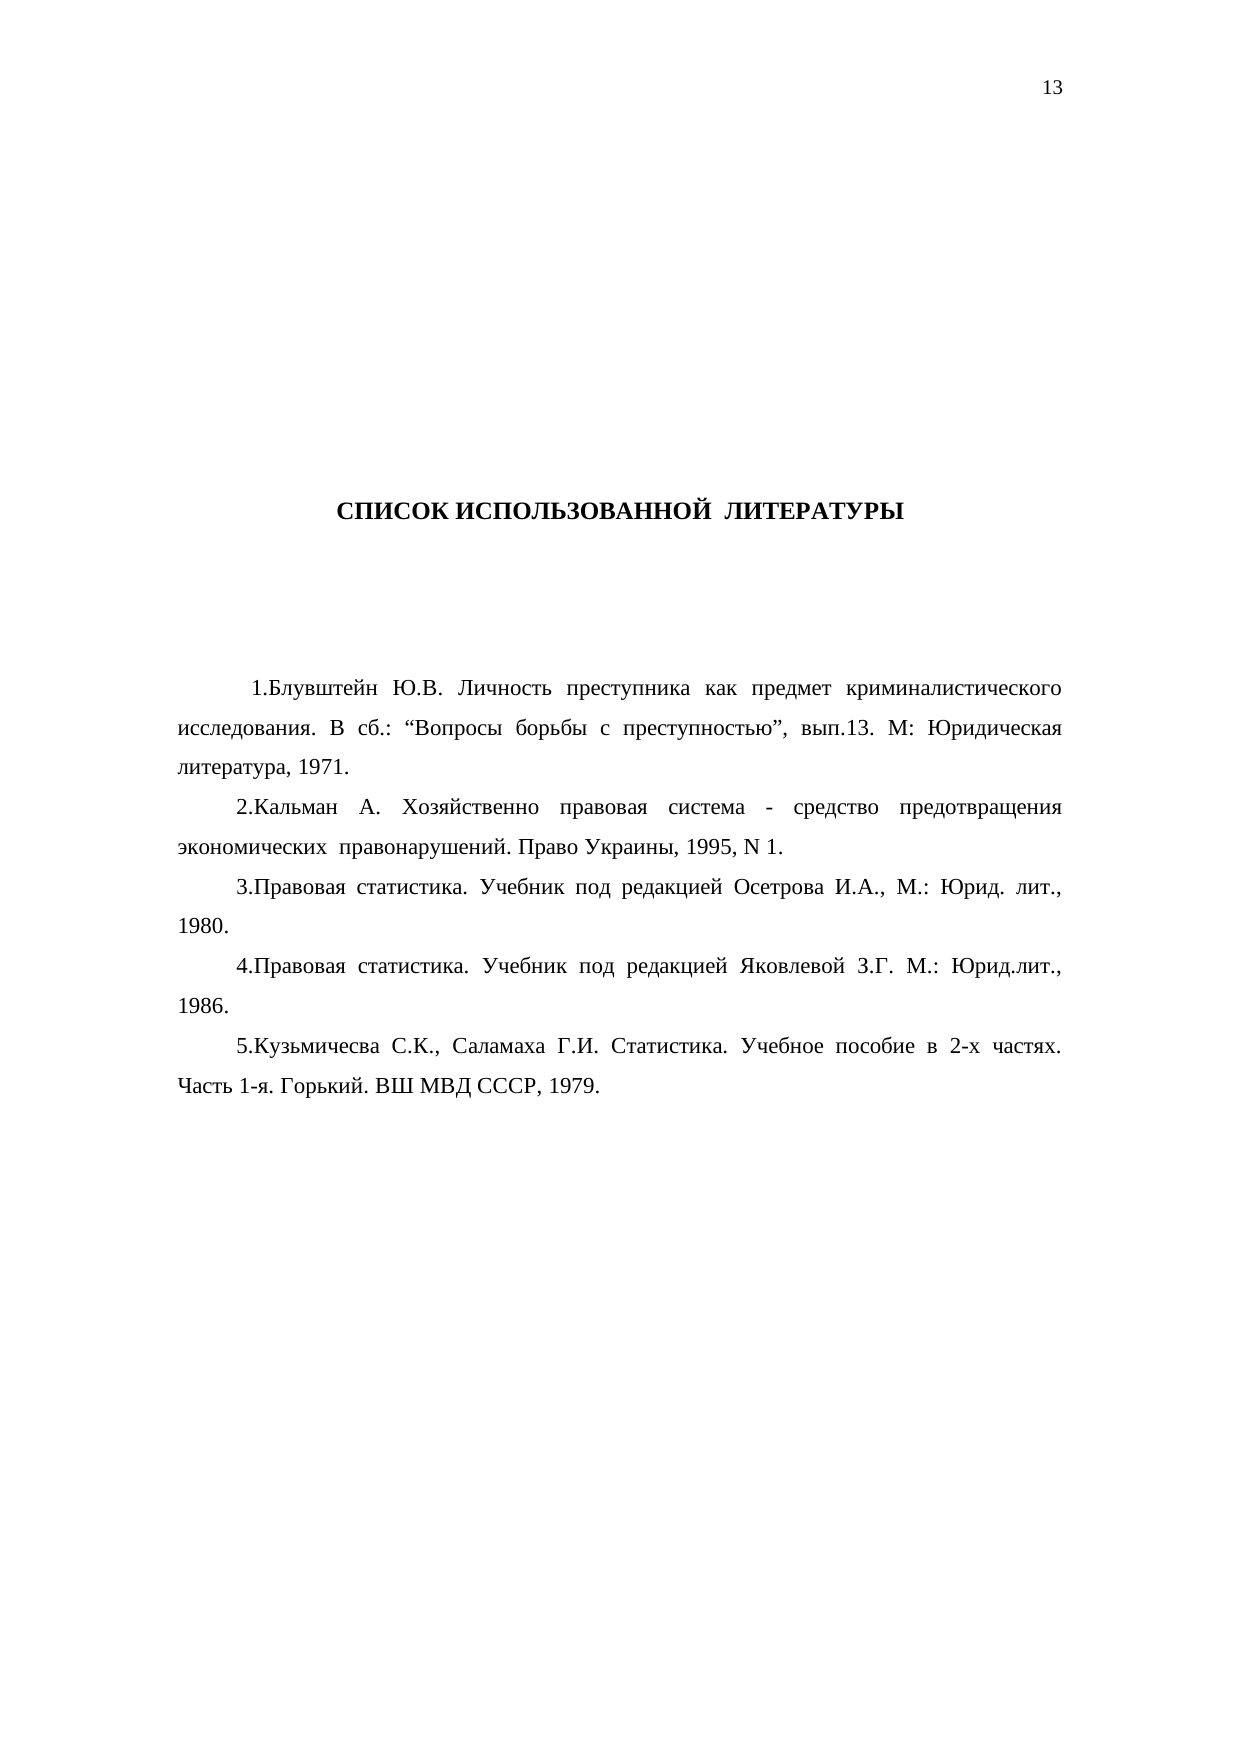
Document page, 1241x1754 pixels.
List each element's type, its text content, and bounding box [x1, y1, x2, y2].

text 4.Правовая статистика. Учебник под редакцией Яковлевой З.Г. М.: Юрид.лит., 1986. [177, 952, 1063, 1018]
text 5.Кузьмичесва С.К., Саламаха Г.И. Статистика. Учебное пособие в 2-х частях. Часть 1-я. Горький. ВШ МВД СССР, 1979. [177, 1032, 1063, 1098]
text 2.Кальман А. Хозяйственно правовая система - средство предотвращения экономических правонарушений. Право Украины, 1995, N 1. [177, 793, 1063, 859]
text 1.Блувштейн Ю.В. Личность преступника как предмет криминалистического исследования. В сб.: “Вопросы борьбы с преступностью”, вып.13. М: Юридическая литература, 1971. [177, 674, 1063, 780]
text СПИСОК ИСПОЛЬЗОВАННОЙ ЛИТЕРАТУРЫ [177, 496, 1063, 525]
text 3.Правовая статистика. Учебник под редакцией Осетрова И.А., М.: Юрид. лит., 1980. [177, 873, 1063, 939]
